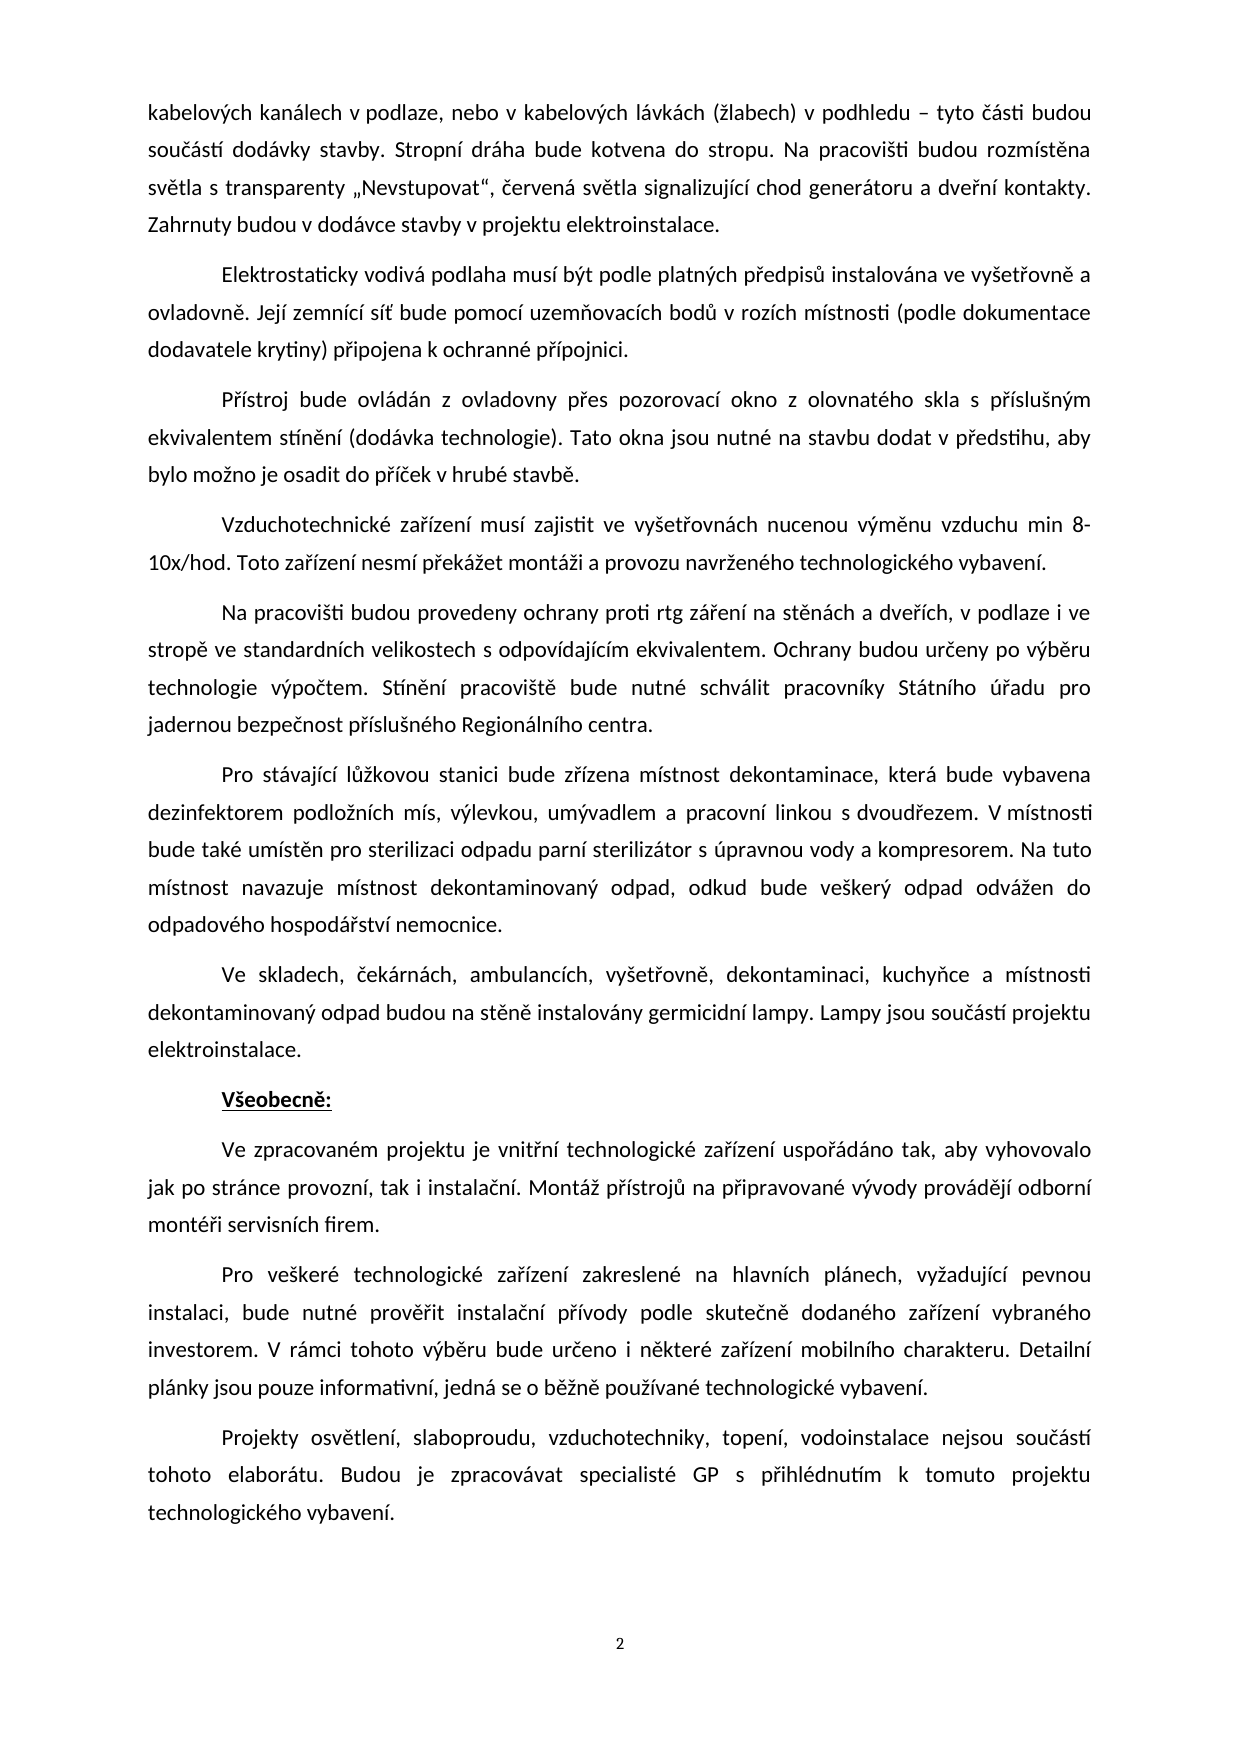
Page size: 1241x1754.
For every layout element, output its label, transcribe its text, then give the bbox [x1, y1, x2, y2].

text Na pracovišti budou provedeny ochrany proti rtg záření na stěnách a dveřích, v podlaze i ve stropě ve standardních velikostech s odpovídajícím ekvivalentem. Ochrany budou určeny po výběru technologie výpočtem. Stínění pracoviště bude nutné schválit pracovníky Státního úřadu pro jadernou bezpečnost příslušného Regionálního centra. [148, 589, 1093, 739]
text Přístroj bude ovládán z ovladovny přes pozorovací okno z olovnatého skla s příslušným ekvivalentem stínění (dodávka technologie). Tato okna jsou nutné na stavbu dodat v předstihu, aby bylo možno je osadit do příček v hrubé stavbě. [148, 376, 1093, 489]
text Pro stávající lůžkovou stanici bude zřízena místnost dekontaminace, která bude vybavena dezinfektorem podložních mís, výlevkou, umývadlem a pracovní linkou s dvoudřezem. V místnosti bude také umístěn pro sterilizaci odpadu parní sterilizátor s úpravnou vody a kompresorem. Na tuto místnost navazuje místnost dekontaminovaný odpad, odkud bude veškerý odpad odvážen do odpadového hospodářství nemocnice. [148, 751, 1093, 939]
text Elektrostaticky vodivá podlaha musí být podle platných předpisů instalována ve vyšetřovně a ovladovně. Její zemnící síť bude pomocí uzemňovacích bodů v rozích místnosti (podle dokumentace dodavatele krytiny) připojena k ochranné přípojnici. [148, 251, 1093, 364]
text Projekty osvětlení, slaboproudu, vzduchotechniky, topení, vodoinstalace nejsou součástí tohoto elaborátu. Budou je zpracovávat specialisté GP s přihlédnutím k tomuto projektu technologického vybavení. [148, 1414, 1093, 1526]
text Ve zpracovaném projektu je vnitřní technologické zařízení uspořádáno tak, aby vyhovovalo jak po stránce provozní, tak i instalační. Montáž přístrojů na připravované vývody provádějí odborní montéři servisních firem. [148, 1126, 1093, 1239]
text Všeobecně: [148, 1076, 1093, 1114]
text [148, 89, 1093, 239]
text Vzduchotechnické zařízení musí zajistit ve vyšetřovnách nucenou výměnu vzduchu min 8-10x/hod. Toto zařízení nesmí překážet montáži a provozu navrženého technologického vybavení. [148, 501, 1093, 576]
text Pro veškeré technologické zařízení zakreslené na hlavních plánech, vyžadující pevnou instalaci, bude nutné prověřit instalační přívody podle skutečně dodaného zařízení vybraného investorem. V rámci tohoto výběru bude určeno i některé zařízení mobilního charakteru. Detailní plánky jsou pouze informativní, jedná se o běžně používané technologické vybavení. [148, 1251, 1093, 1401]
text Ve skladech, čekárnách, ambulancích, vyšetřovně, dekontaminaci, kuchyňce a místnosti dekontaminovaný odpad budou na stěně instalovány germicidní lampy. Lampy jsou součástí projektu elektroinstalace. [148, 951, 1093, 1064]
